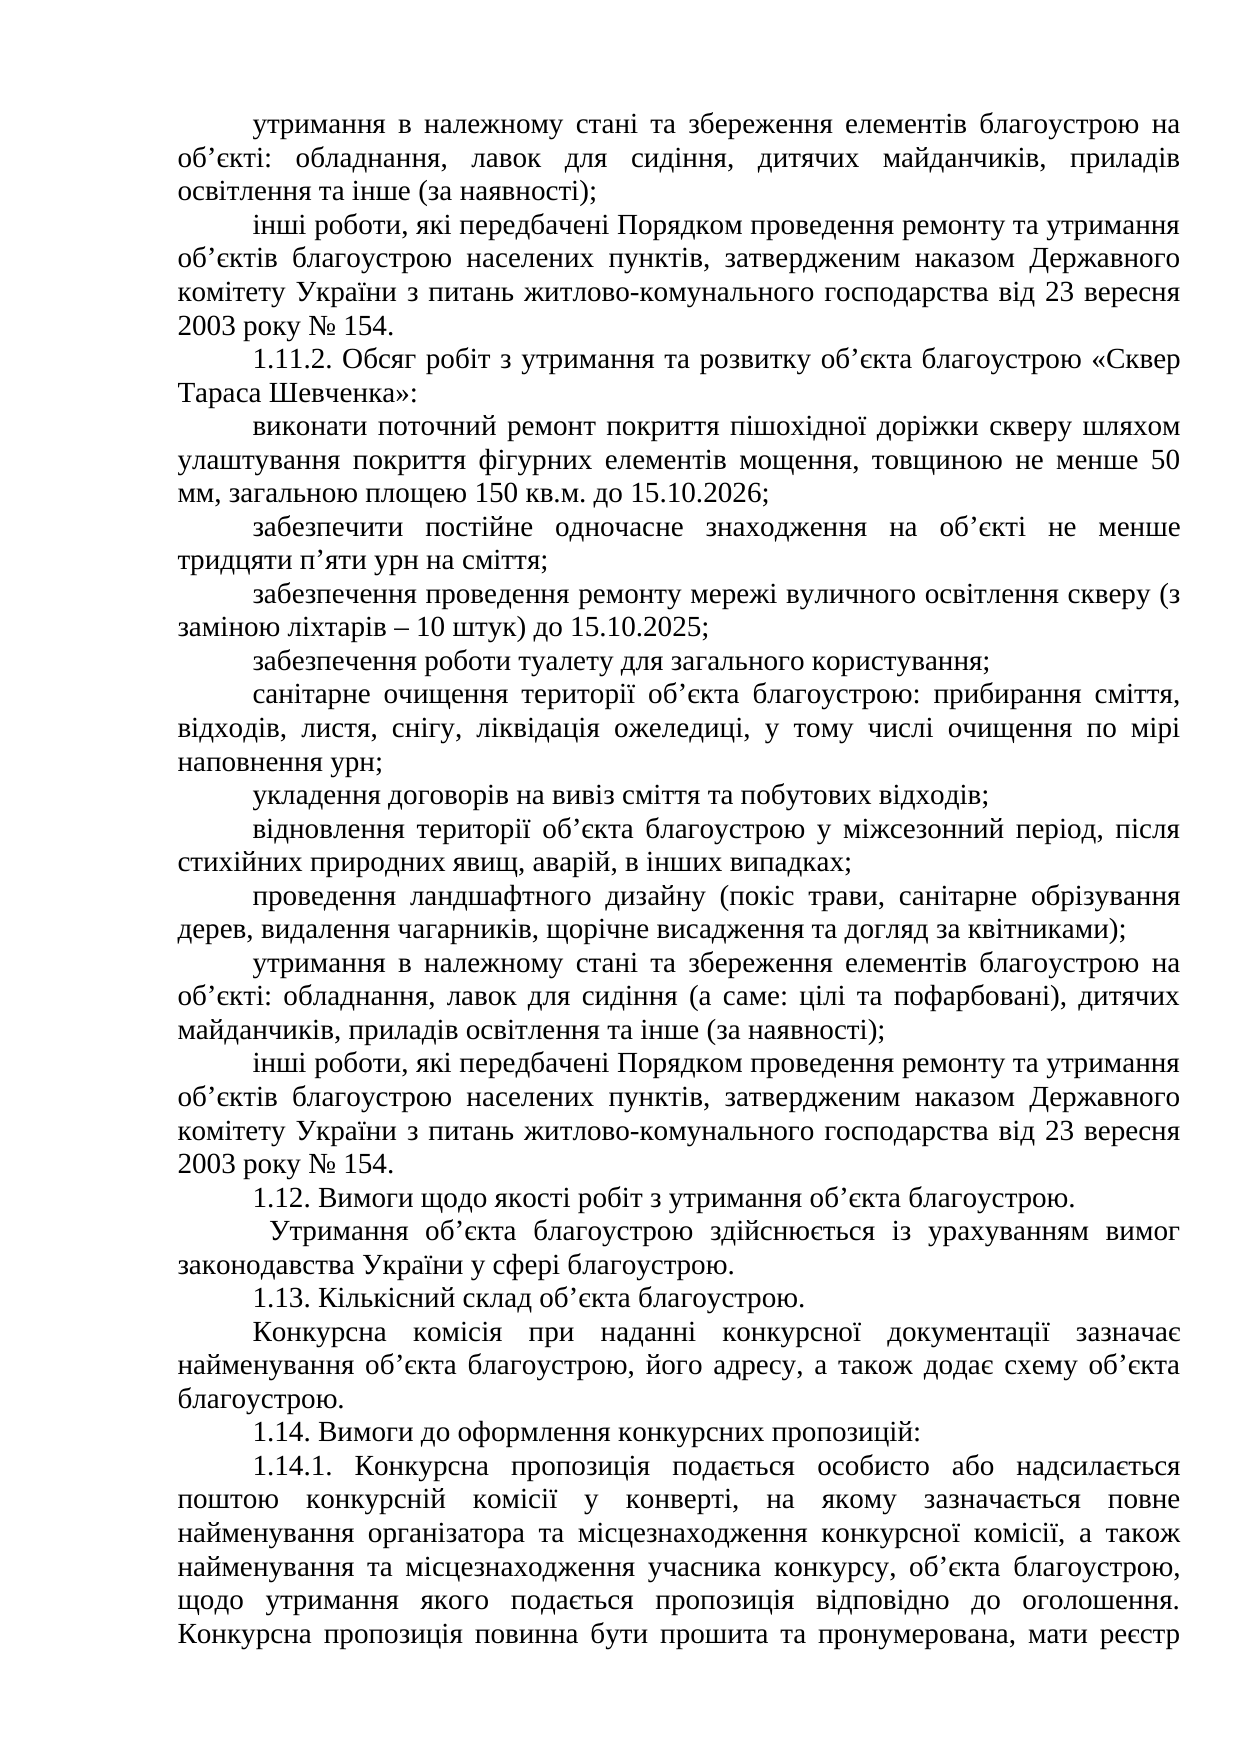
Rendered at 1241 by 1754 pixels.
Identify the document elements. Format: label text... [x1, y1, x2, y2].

text 1.11.2. Обсяг робіт з утримання та розвитку об’єкта благоустрою «Сквер Тараса Шевченка»: [177, 341, 1181, 408]
text забезпечення роботи туалету для загального користування; [177, 643, 1181, 677]
text укладення договорів на вивіз сміття та побутових відходів; [177, 777, 1181, 811]
text 1.12. Вимоги щодо якості робіт з утримання об’єкта благоустрою. [177, 1180, 1181, 1213]
text забезпечити постійне одночасне знаходження на об’єкті не менше тридцяти п’яти урн на сміття; [177, 509, 1181, 576]
text Конкурсна комісія при наданні конкурсної документації зазначає найменування об’єкта благоустрою, його адресу, а також додає схему об’єкта благоустрою. [177, 1314, 1181, 1414]
text санітарне очищення території об’єкта благоустрою: прибирання сміття, відходів, листя, снігу, ліквідація ожеледиці, у тому числі очищення по мірі наповнення урн; [177, 677, 1181, 777]
text інші роботи, які передбачені Порядком проведення ремонту та утримання об’єктів благоустрою населених пунктів, затвердженим наказом Державного комітету України з питань житлово-комунального господарства від 23 вересня 2003 року № 154. [177, 1046, 1181, 1180]
text 1.14. Вимоги до оформлення конкурсних пропозицій: [177, 1414, 1181, 1448]
text Утримання об’єкта благоустрою здійснюється із урахуванням вимог законодавства України у сфері благоустрою. [177, 1213, 1181, 1280]
text інші роботи, які передбачені Порядком проведення ремонту та утримання об’єктів благоустрою населених пунктів, затвердженим наказом Державного комітету України з питань житлово-комунального господарства від 23 вересня 2003 року № 154. [177, 207, 1181, 341]
text 1.13. Кількісний склад об’єкта благоустрою. [177, 1280, 1181, 1314]
text утримання в належному стані та збереження елементів благоустрою на об’єкті: обладнання, лавок для сидіння, дитячих майданчиків, приладів освітлення та інше (за наявності); [177, 106, 1181, 207]
text відновлення території об’єкта благоустрою у міжсезонний період, після стихійних природних явищ, аварій, в інших випадках; [177, 811, 1181, 878]
text забезпечення проведення ремонту мережі вуличного освітлення скверу (з заміною ліхтарів – 10 штук) до 15.10.2025; [177, 576, 1181, 643]
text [177, 1448, 1181, 1649]
text утримання в належному стані та збереження елементів благоустрою на об’єкті: обладнання, лавок для сидіння (а саме: цілі та пофарбовані), дитячих майданчиків, приладів освітлення та інше (за наявності); [177, 945, 1181, 1046]
text проведення ландшафтного дизайну (покіс трави, санітарне обрізування дерев, видалення чагарників, щорічне висадження та догляд за квітниками); [177, 878, 1181, 945]
text виконати поточний ремонт покриття пішохідної доріжки скверу шляхом улаштування покриття фігурних елементів мощення, товщиною не менше 50 мм, загальною площею 150 кв.м. до 15.10.2026; [177, 408, 1181, 509]
